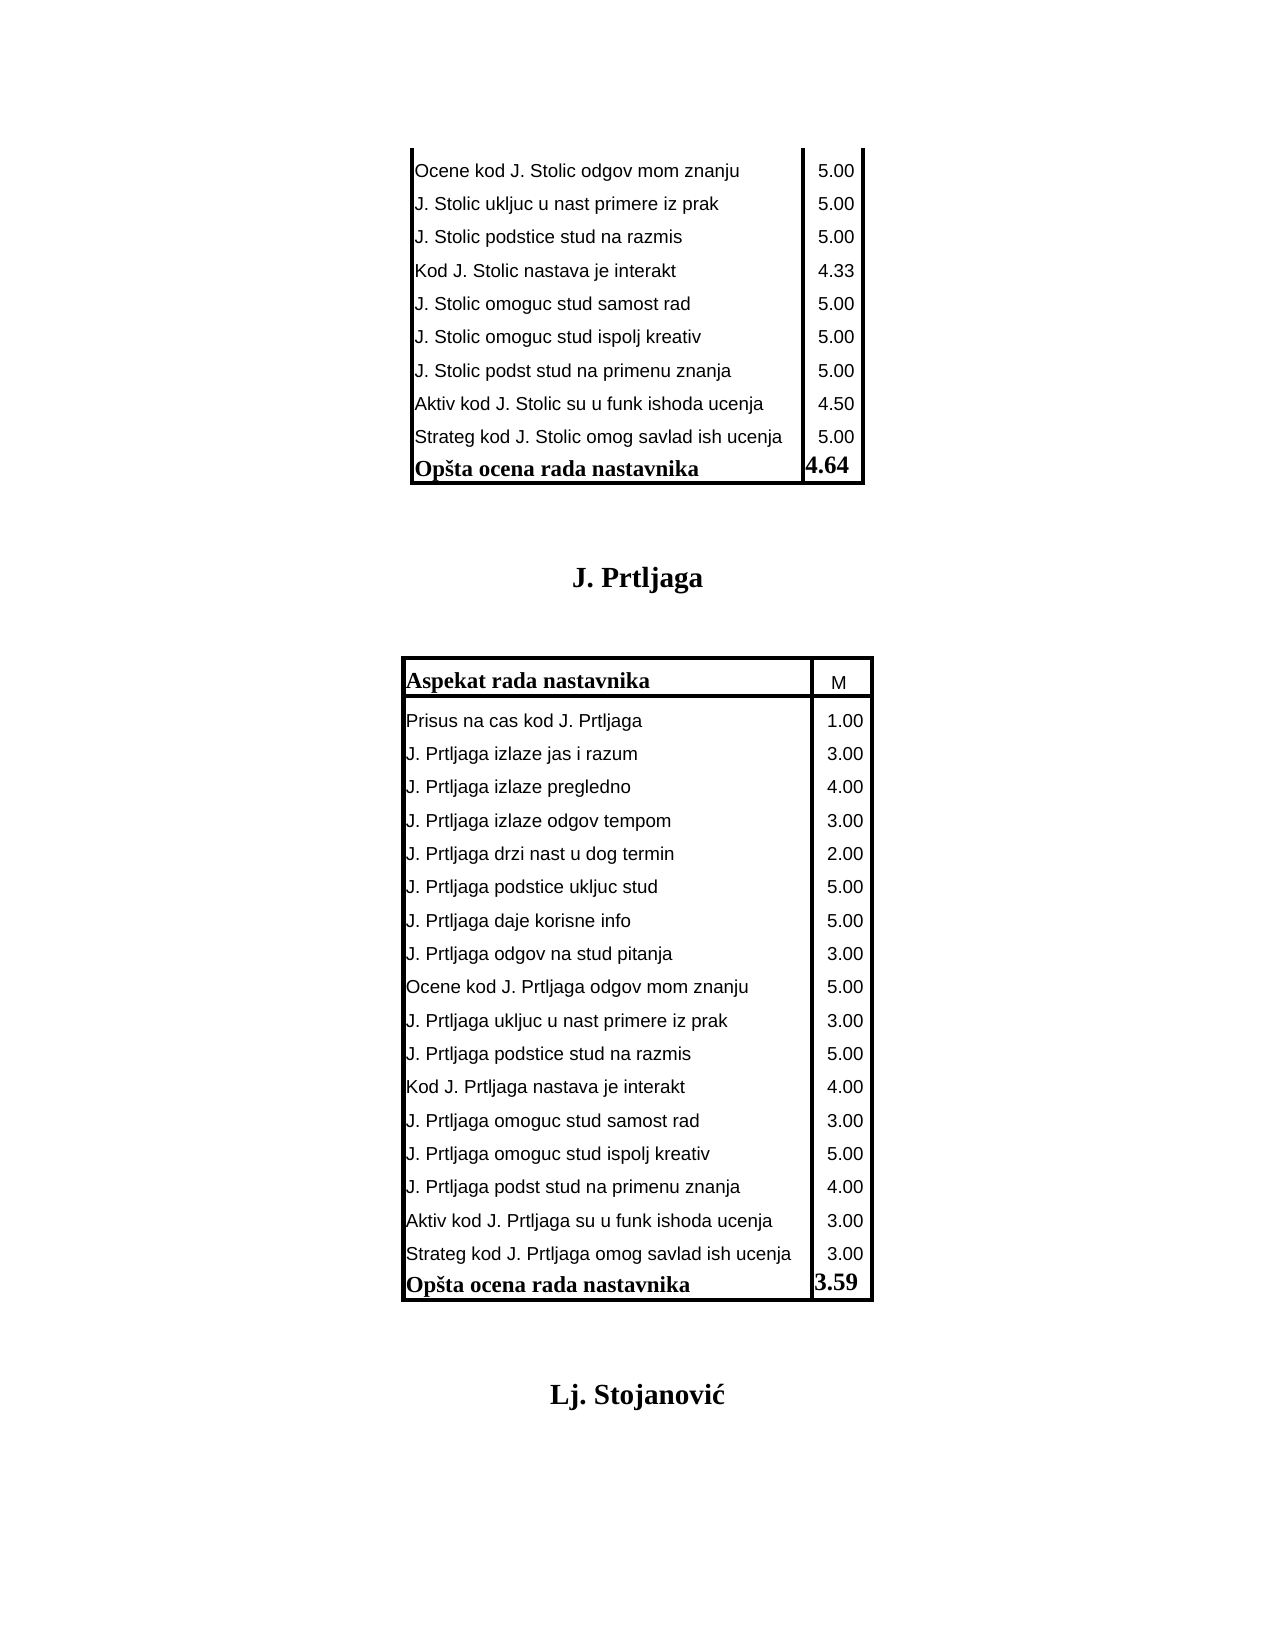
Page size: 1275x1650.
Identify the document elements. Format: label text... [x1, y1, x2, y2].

table_header Aspekat rada nastavnika [406, 660, 810, 694]
table_cell 3.00 [814, 731, 870, 764]
table_cell 5.00 [805, 214, 861, 248]
table_cell 3.00 [814, 998, 870, 1031]
table_cell 5.00 [805, 281, 861, 314]
table_cell J. Prtljaga daje korisne info [406, 898, 810, 931]
table_cell J. Prtljaga omoguc stud ispolj kreativ [406, 1131, 810, 1164]
text J. Prtljaga [148, 560, 1127, 594]
table_cell Prisus na cas kod J. Prtljaga [406, 698, 810, 731]
table_cell Strateg kod J. Stolic omog savlad ish ucenja [414, 414, 801, 448]
table_cell 3.00 [814, 1198, 870, 1231]
table_cell 3.75 [814, 1265, 870, 1298]
table_cell Opšta ocena rada nastavnika [406, 1265, 810, 1298]
table_cell 4.33 [805, 248, 861, 281]
table_cell J. Stolic podstice stud na razmis [414, 214, 801, 248]
table_cell 5.00 [814, 898, 870, 931]
table_cell J. Stolic podst stud na primenu znanja [414, 348, 801, 381]
table_cell Aktiv kod J. Stolic su u funk ishoda ucenja [414, 381, 801, 414]
table_cell 3.00 [814, 931, 870, 964]
table_cell Ocene kod J. Stolic odgov mom znanju [414, 148, 801, 181]
table_cell J. Stolic omoguc stud ispolj kreativ [414, 314, 801, 348]
table_cell J. Prtljaga podst stud na primenu znanja [406, 1165, 810, 1198]
table_cell 5.00 [814, 865, 870, 898]
table_cell J. Prtljaga izlaze pregledno [406, 765, 810, 798]
table_cell 4.86 [805, 448, 861, 481]
table_cell Strateg kod J. Prtljaga omog savlad ish ucenja [406, 1231, 810, 1264]
table_cell 4.00 [814, 765, 870, 798]
text Lj. Stojanović [148, 1377, 1127, 1411]
table_cell 3.00 [814, 798, 870, 831]
table_cell 1.00 [814, 698, 870, 731]
table_cell J. Prtljaga podstice ukljuc stud [406, 865, 810, 898]
table_cell 5.00 [805, 414, 861, 448]
table_cell J. Prtljaga izlaze odgov tempom [406, 798, 810, 831]
table_cell J. Prtljaga ukljuc u nast primere iz prak [406, 998, 810, 1031]
table_cell J. Prtljaga odgov na stud pitanja [406, 931, 810, 964]
table_cell J. Prtljaga drzi nast u dog termin [406, 831, 810, 864]
table_cell 2.00 [814, 831, 870, 864]
table_cell Kod J. Stolic nastava je interakt [414, 248, 801, 281]
table_cell J. Prtljaga podstice stud na razmis [406, 1031, 810, 1064]
table_cell 5.00 [805, 181, 861, 214]
table_cell J. Stolic ukljuc u nast primere iz prak [414, 181, 801, 214]
table_cell Ocene kod J. Prtljaga odgov mom znanju [406, 965, 810, 998]
table_cell 5.00 [814, 965, 870, 998]
table_cell J. Prtljaga izlaze jas i razum [406, 731, 810, 764]
table_cell 4.50 [805, 381, 861, 414]
table_cell 5.00 [814, 1031, 870, 1064]
table_cell 5.00 [805, 314, 861, 348]
table_header M [814, 660, 870, 694]
table_cell J. Stolic omoguc stud samost rad [414, 281, 801, 314]
table_cell J. Prtljaga omoguc stud samost rad [406, 1098, 810, 1131]
table_cell Opšta ocena rada nastavnika [414, 448, 801, 481]
table_cell 3.00 [814, 1098, 870, 1131]
table_cell 5.00 [814, 1131, 870, 1164]
table_cell 4.00 [814, 1165, 870, 1198]
table_cell 5.00 [805, 148, 861, 181]
table_cell Aktiv kod J. Prtljaga su u funk ishoda ucenja [406, 1198, 810, 1231]
table_cell 5.00 [805, 348, 861, 381]
table_cell Kod J. Prtljaga nastava je interakt [406, 1065, 810, 1098]
table_cell 4.00 [814, 1065, 870, 1098]
table_cell 3.00 [814, 1231, 870, 1264]
